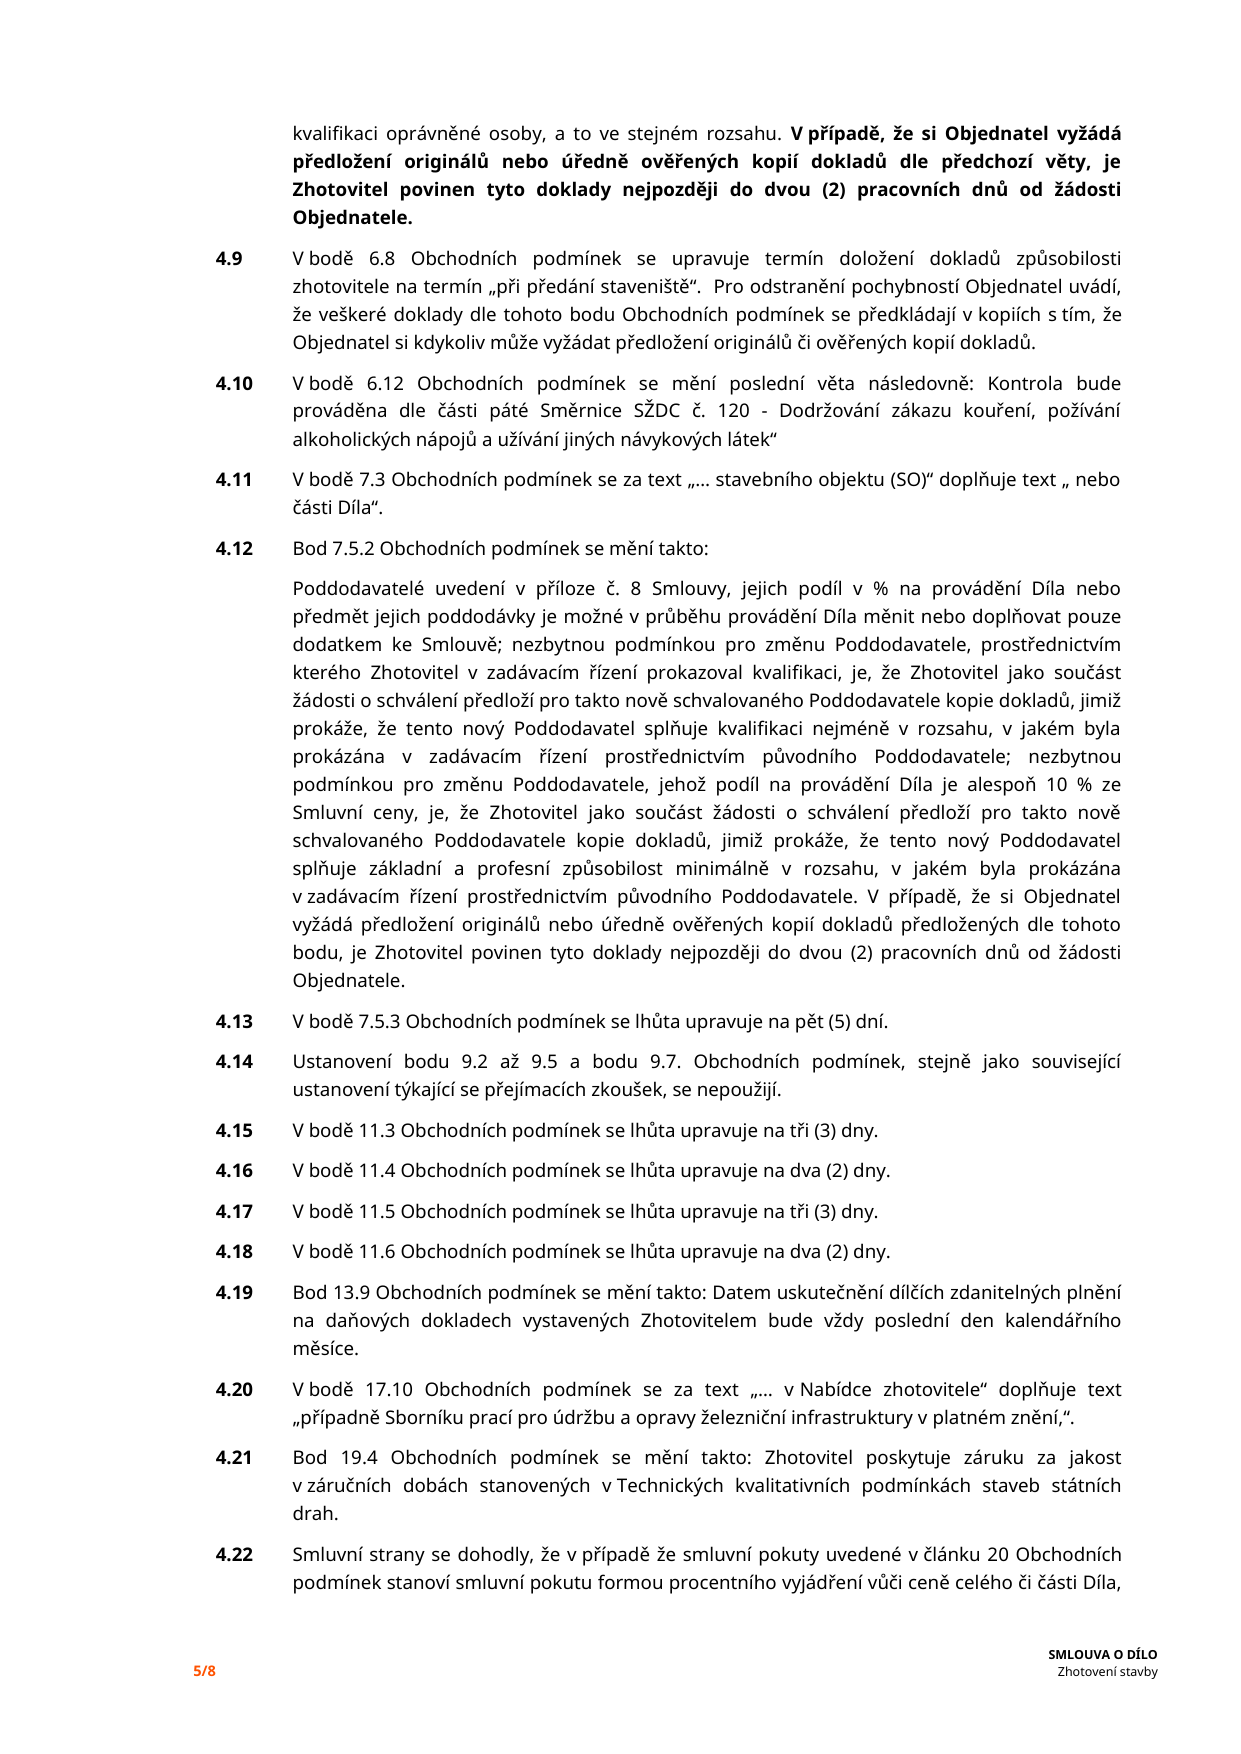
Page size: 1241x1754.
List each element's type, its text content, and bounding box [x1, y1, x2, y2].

text Poddodavatelé uvedení v příloze č. 8 Smlouvy, jejich podíl v % na provádění Díla nebo předmět jejich poddodávky je možné v průběhu provádění Díla měnit nebo doplňovat pouze dodatkem ke Smlouvě; nezbytnou podmínkou pro změnu Poddodavatele, prostřednictvím kterého Zhotovitel v zadávacím řízení prokazoval kvalifikaci, je, že Zhotovitel jako součást žádosti o schválení předloží pro takto nově schvalovaného Poddodavatele kopie dokladů, jimiž prokáže, že tento nový Poddodavatel splňuje kvalifikaci nejméně v rozsahu, v jakém byla prokázána v zadávacím řízení prostřednictvím původního Poddodavatele; nezbytnou podmínkou pro změnu Poddodavatele, jehož podíl na provádění Díla je alespoň 10 % ze Smluvní ceny, je, že Zhotovitel jako součást žádosti o schválení předloží pro takto nově schvalovaného Poddodavatele kopie dokladů, jimiž prokáže, že tento nový Poddodavatel splňuje základní a profesní způsobilost minimálně v rozsahu, v jakém byla prokázána v zadávacím řízení prostřednictvím původního Poddodavatele. V případě, že si Objednatel vyžádá předložení originálů nebo úředně ověřených kopií dokladů předložených dle tohoto bodu, je Zhotovitel povinen tyto doklady nejpozději do dvou (2) pracovních dnů od žádosti Objednatele. [292, 575, 1122, 993]
text V bodě 6.8 Obchodních podmínek se upravuje termín doložení dokladů způsobilosti zhotovitele na termín „při předání staveniště“. Pro odstranění pochybností Objednatel uvádí, že veškeré doklady dle tohoto bodu Obchodních podmínek se předkládají v kopiích s tím, že Objednatel si kdykoliv může vyžádat předložení originálů či ověřených kopií dokladů. [216, 245, 1122, 355]
text V bodě 11.6 Obchodních podmínek se lhůta upravuje na dva (2) dny. [216, 1239, 1122, 1264]
text Bod 7.5.2 Obchodních podmínek se mění takto: [216, 535, 1122, 560]
text V bodě 11.3 Obchodních podmínek se lhůta upravuje na tři (3) dny. [216, 1117, 1122, 1143]
text V bodě 11.4 Obchodních podmínek se lhůta upravuje na dva (2) dny. [216, 1158, 1122, 1183]
text Bod 13.9 Obchodních podmínek se mění takto: Datem uskutečnění dílčích zdanitelných plnění na daňových dokladech vystavených Zhotovitelem bude vždy poslední den kalendářního měsíce. [216, 1279, 1122, 1361]
text Ustanovení bodu 9.2 až 9.5 a bodu 9.7. Obchodních podmínek, stejně jako související ustanovení týkající se přejímacích zkoušek, se nepoužijí. [216, 1049, 1122, 1102]
text V bodě 17.10 Obchodních podmínek se za text „… v Nabídce zhotovitele“ doplňuje text „případně Sborníku prací pro údržbu a opravy železniční infrastruktury v platném znění,“. [216, 1376, 1122, 1429]
text V bodě 7.5.3 Obchodních podmínek se lhůta upravuje na pět (5) dní. [216, 1008, 1122, 1034]
text V bodě 11.5 Obchodních podmínek se lhůta upravuje na tři (3) dny. [216, 1198, 1122, 1224]
text Bod 19.4 Obchodních podmínek se mění takto: Zhotovitel poskytuje záruku za jakost v záručních dobách stanovených v Technických kvalitativních podmínkách staveb státních drah. [216, 1444, 1122, 1526]
text V bodě 7.3 Obchodních podmínek se za text „… stavebního objektu (SO)“ doplňuje text „ nebo části Díla“. [216, 466, 1122, 520]
text V bodě 6.12 Obchodních podmínek se mění poslední věta následovně: Kontrola bude prováděna dle části páté Směrnice SŽDC č. 120 - Dodržování zákazu kouření, požívání alkoholických nápojů a užívání jiných návykových látek“ [216, 370, 1122, 451]
